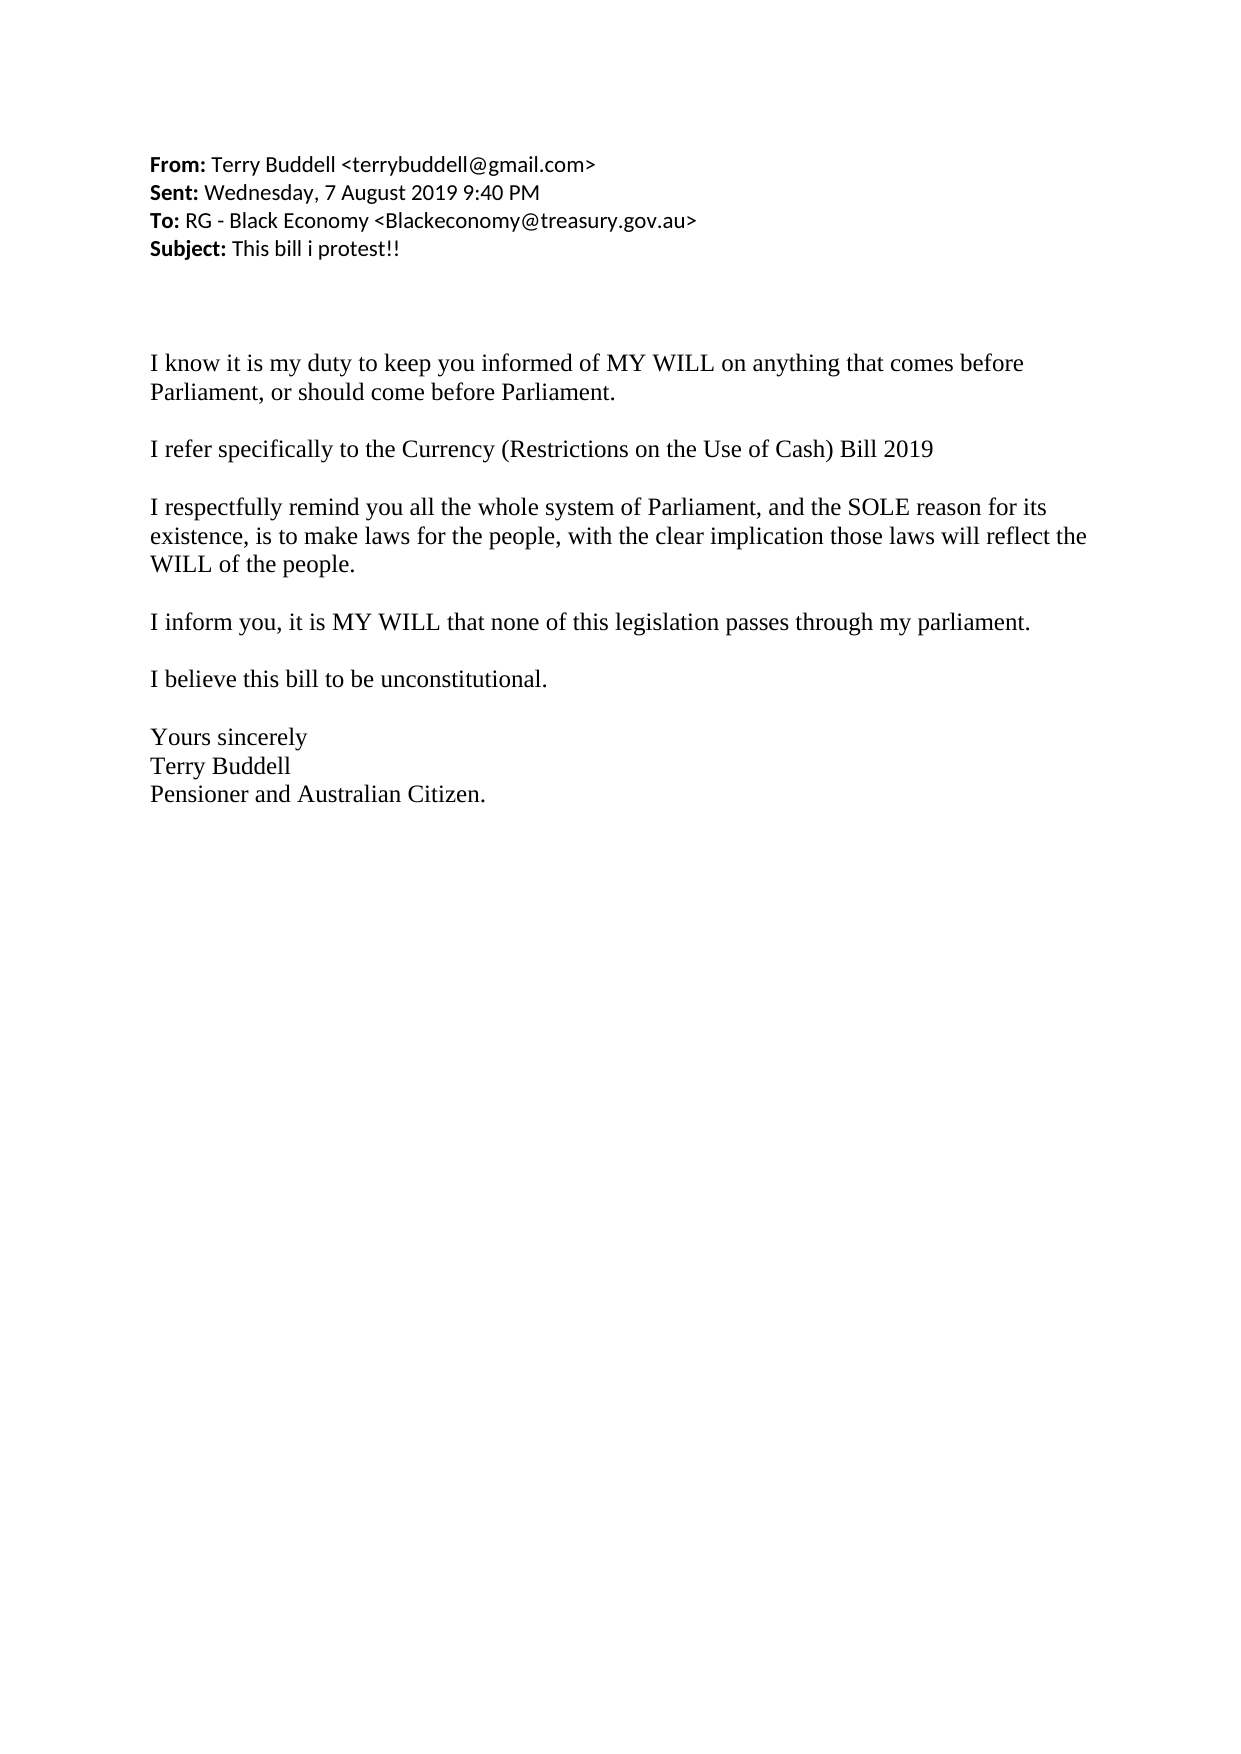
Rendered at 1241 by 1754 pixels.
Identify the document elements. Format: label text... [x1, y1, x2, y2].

text I inform you, it is MY WILL that none of this legislation passes through my parliament. [150, 607, 1090, 636]
text I respectfully remind you all the whole system of Parliament, and the SOLE reason for its existence, is to make laws for the people, with the clear implication those laws will reflect the WILL of the people. [150, 492, 1090, 578]
text Pensioner and Australian Citizen. [150, 779, 1090, 808]
text Yours sincerely [150, 722, 1090, 751]
text I refer specifically to the Currency (Restrictions on the Use of Cash) Bill 2019 [150, 434, 1090, 463]
text I know it is my duty to keep you informed of MY WILL on anything that comes before Parliament, or should come before Parliament. [150, 348, 1090, 406]
text I believe this bill to be unconstitutional. [150, 664, 1090, 693]
text Terry Buddell [150, 751, 1090, 779]
text From: Terry Buddell <terrybuddell@gmail.com> Sent: Wednesday, 7 August 2019 9:40 PM To: RG - Black Economy <Blackeconomy@treasury.gov.au> Subject: This bill i protest!! [150, 150, 1090, 262]
